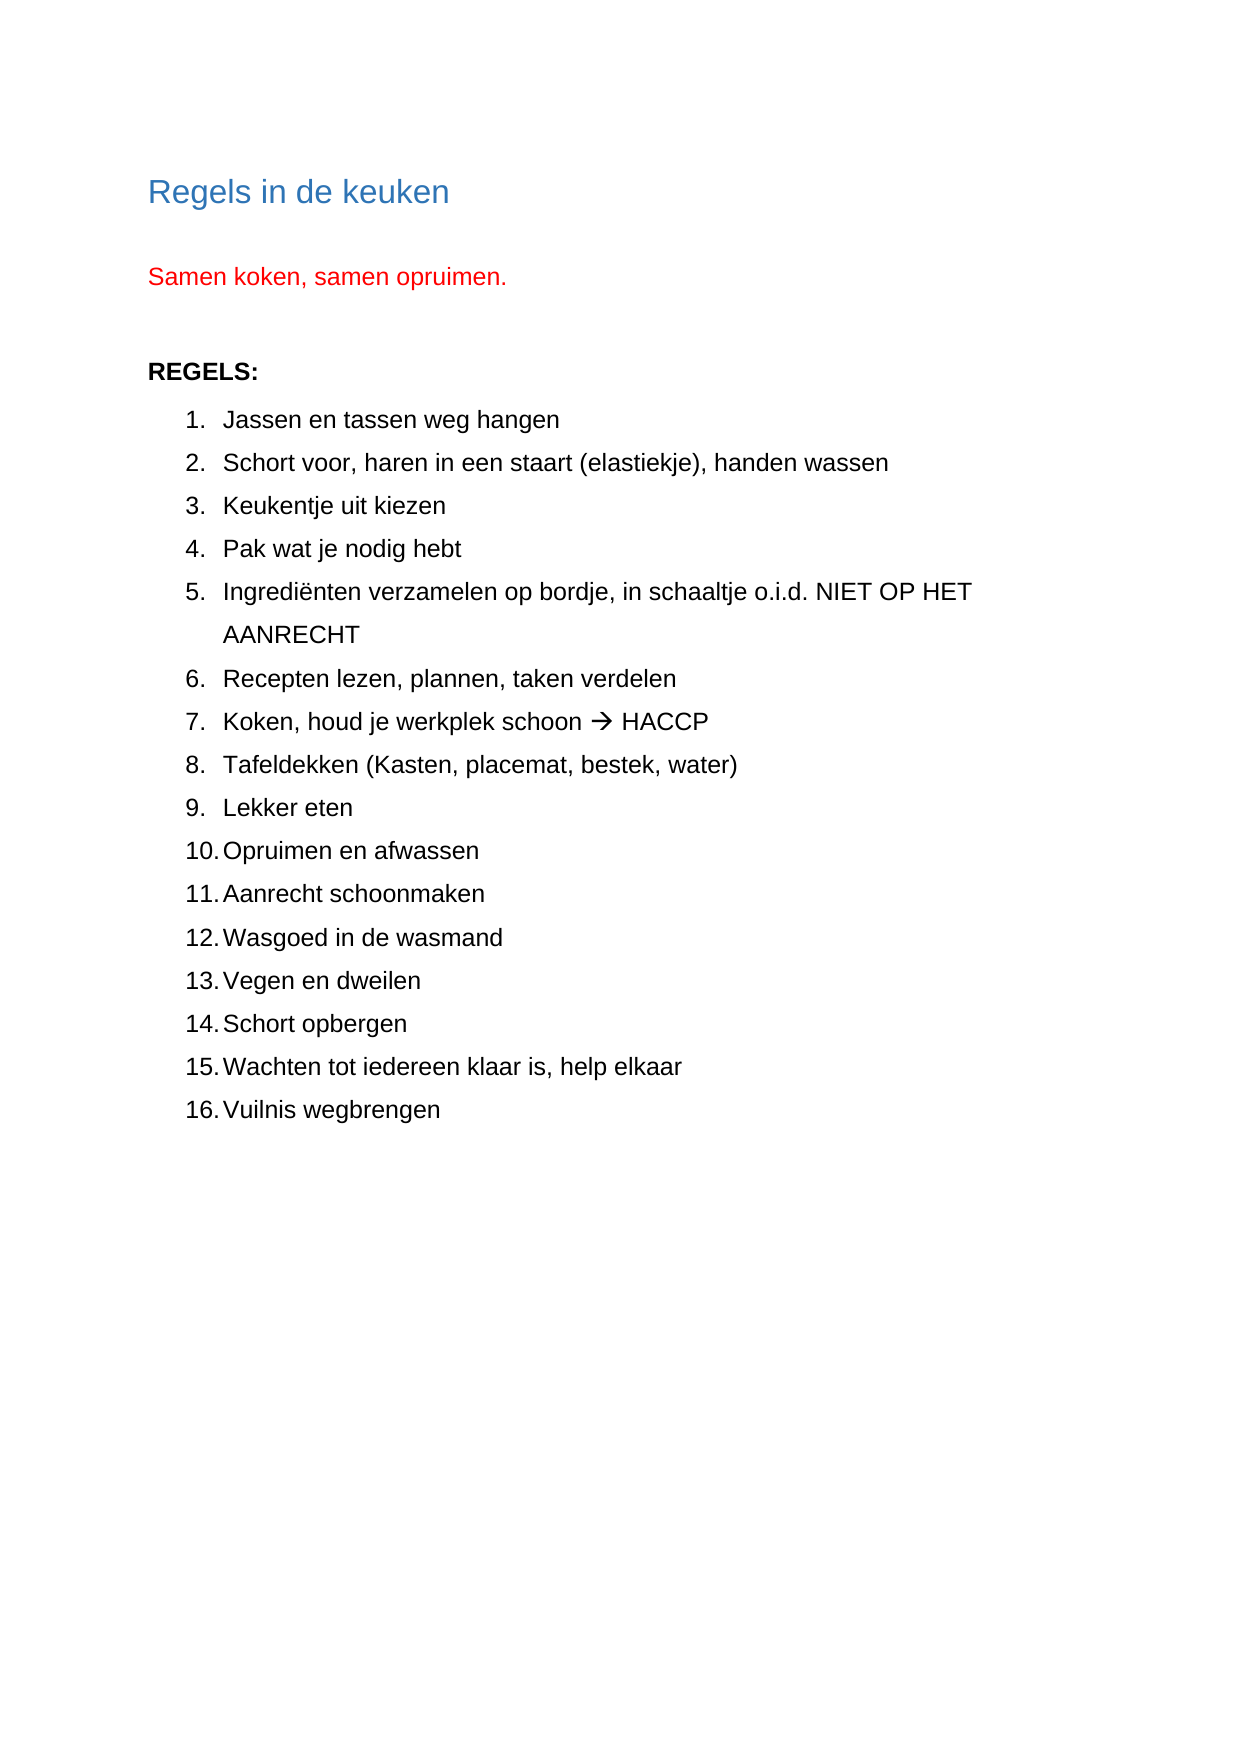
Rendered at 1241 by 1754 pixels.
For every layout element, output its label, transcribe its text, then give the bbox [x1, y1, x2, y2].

list Recepten lezen, plannen, taken verdelen [185, 664, 1093, 692]
text REGELS: [148, 357, 1093, 386]
list Vuilnis wegbrengen [185, 1095, 1093, 1124]
list Pak wat je nodig hebt [185, 534, 1093, 563]
list Lekker eten [185, 793, 1093, 822]
list Ingrediënten verzamelen op bordje, in schaaltje o.i.d. NIET OP HET AANRECHT [185, 577, 1093, 649]
list Schort opbergen [185, 1009, 1093, 1037]
subtitle Regels in de keuken [148, 173, 1093, 211]
list Wasgoed in de wasmand [185, 922, 1093, 951]
text Samen koken, samen opruimen. [148, 262, 1093, 291]
list Tafeldekken (Kasten, placemat, bestek, water) [185, 750, 1093, 779]
list Vegen en dweilen [185, 966, 1093, 994]
list Koken, houd je werkplek schoon HACCP [185, 707, 1093, 736]
list Schort voor, haren in een staart (elastiekje), handen wassen [185, 448, 1093, 477]
list Wachten tot iedereen klaar is, help elkaar [185, 1052, 1093, 1081]
list Aanrecht schoonmaken [185, 879, 1093, 908]
list Keukentje uit kiezen [185, 491, 1093, 520]
list Jassen en tassen weg hangen [185, 405, 1093, 434]
list Opruimen en afwassen [185, 836, 1093, 865]
